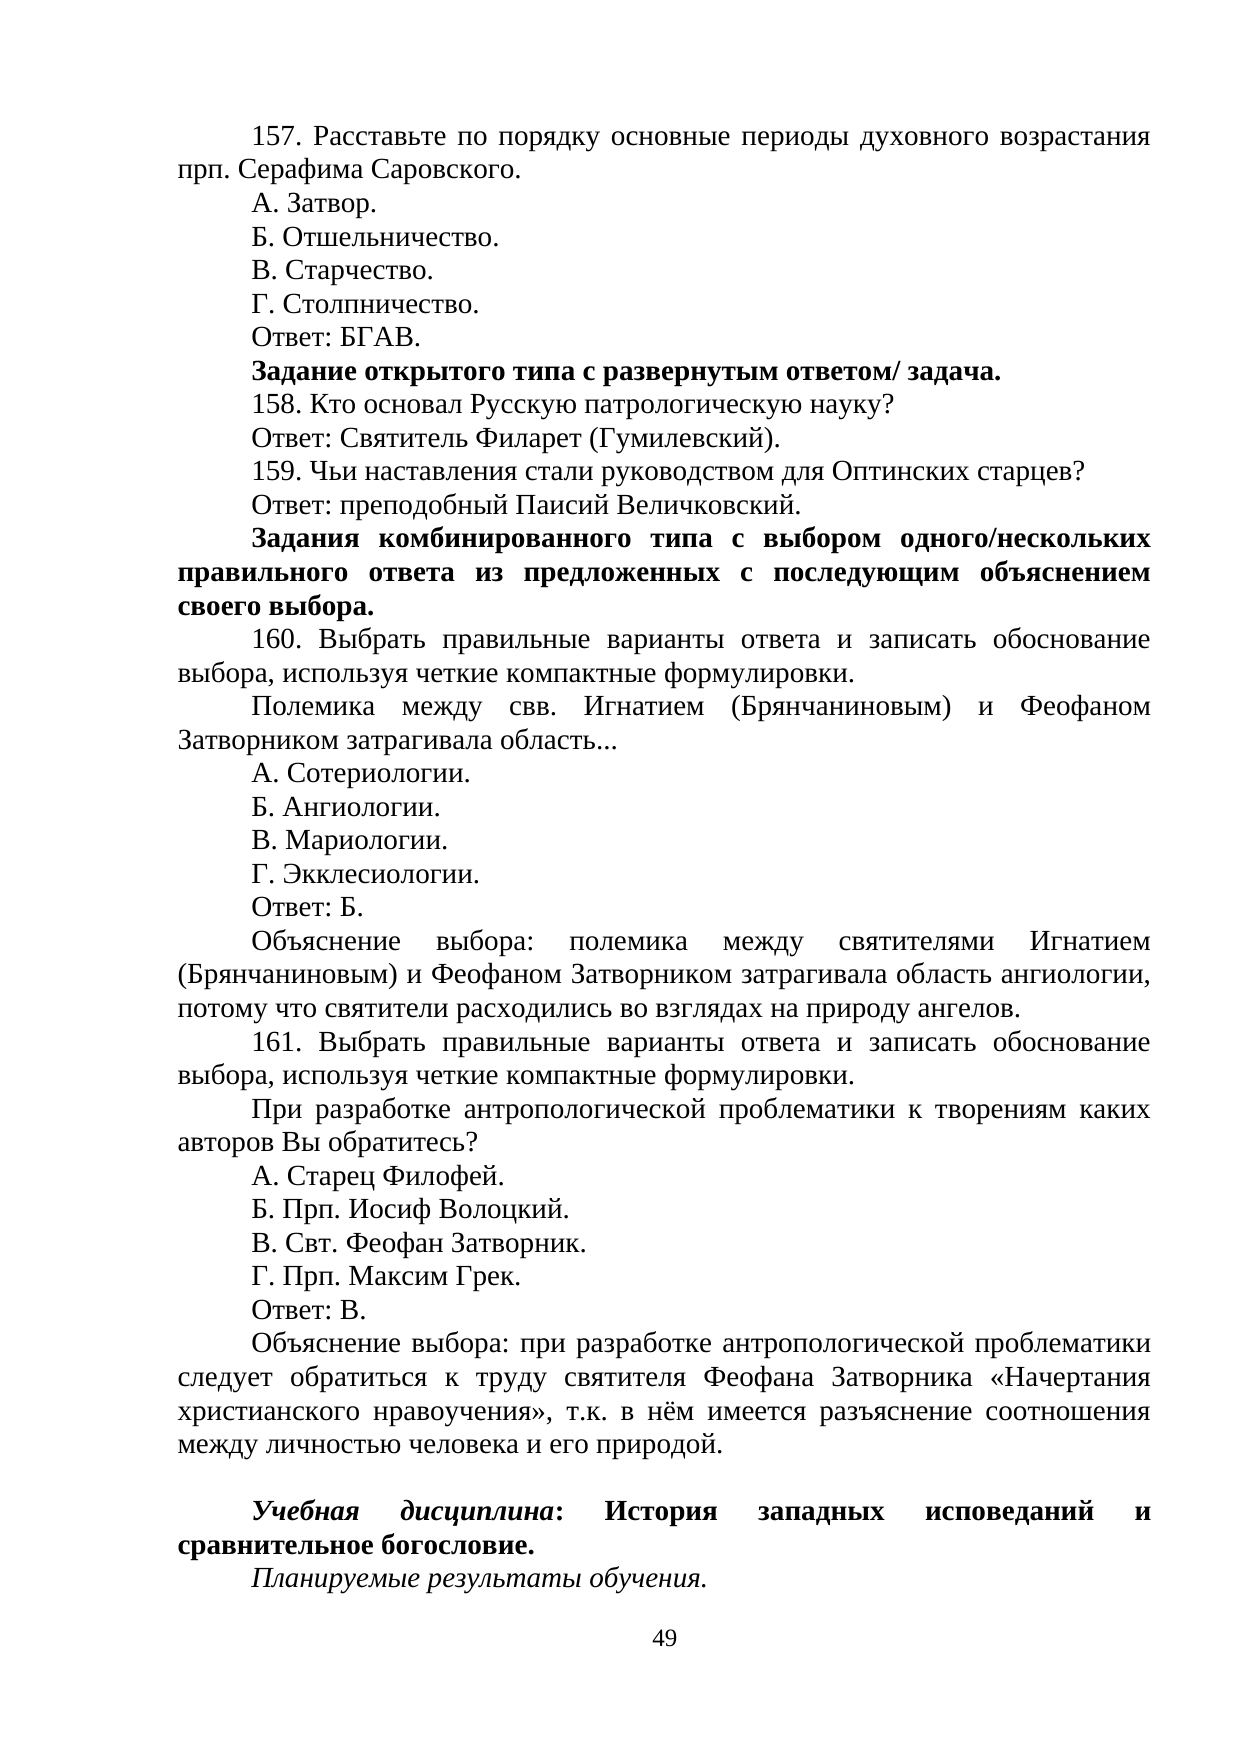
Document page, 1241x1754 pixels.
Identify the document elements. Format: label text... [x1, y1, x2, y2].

text Г. Столпничество. [177, 286, 1152, 319]
text 158. Кто основал Русскую патрологическую науку? [177, 386, 1152, 420]
text 160. Выбрать правильные варианты ответа и записать обоснование выбора, используя четкие компактные формулировки. [177, 621, 1152, 688]
text Полемика между свв. Игнатием (Брянчаниновым) и Феофаном Затворником затрагивала область... [177, 688, 1152, 755]
text В. Свт. Феофан Затворник. [177, 1225, 1152, 1258]
text В. Мариологии. [177, 822, 1152, 856]
text 159. Чьи наставления стали руководством для Оптинских старцев? [177, 453, 1152, 487]
text Планируемые результаты обучения. [177, 1560, 1152, 1594]
text Б. Ангиологии. [177, 789, 1152, 822]
text Б. Отшельничество. [177, 219, 1152, 252]
text Ответ: БГАВ. [177, 319, 1152, 353]
text Ответ: Святитель Филарет (Гумилевский). [177, 420, 1152, 453]
text Задание открытого типа с развернутым ответом/ задача. [177, 353, 1152, 386]
text При разработке антропологической проблематики к творениям каких авторов Вы обратитесь? [177, 1091, 1152, 1158]
text 161. Выбрать правильные варианты ответа и записать обоснование выбора, используя четкие компактные формулировки. [177, 1024, 1152, 1091]
text Объяснение выбора: полемика между святителями Игнатием (Брянчаниновым) и Феофаном Затворником затрагивала область ангиологии, потому что святители расходились во взглядах на природу ангелов. [177, 923, 1152, 1024]
text В. Старчество. [177, 252, 1152, 286]
text А. Сотериологии. [177, 755, 1152, 789]
text Г. Прп. Максим Грек. [177, 1258, 1152, 1292]
text Ответ: В. [177, 1292, 1152, 1326]
text Объяснение выбора: при разработке антропологической проблематики следует обратиться к труду святителя Феофана Затворника «Начертания христианского нравоучения», т.к. в нём имеется разъяснение соотношения между личностью человека и его природой. [177, 1326, 1152, 1460]
text Ответ: преподобный Паисий Величковский. [177, 487, 1152, 521]
text Учебная дисциплина: История западных исповеданий и сравнительное богословие. [177, 1493, 1152, 1560]
text Г. Экклесиологии. [177, 856, 1152, 889]
text 157. Расставьте по порядку основные периоды духовного возрастания прп. Серафима Саровского. [177, 118, 1152, 185]
text Ответ: Б. [177, 889, 1152, 923]
text А. Старец Филофей. [177, 1158, 1152, 1191]
text Б. Прп. Иосиф Волоцкий. [177, 1191, 1152, 1225]
text А. Затвор. [177, 185, 1152, 219]
text Задания комбинированного типа с выбором одного/нескольких правильного ответа из предложенных с последующим объяснением своего выбора. [177, 521, 1152, 621]
